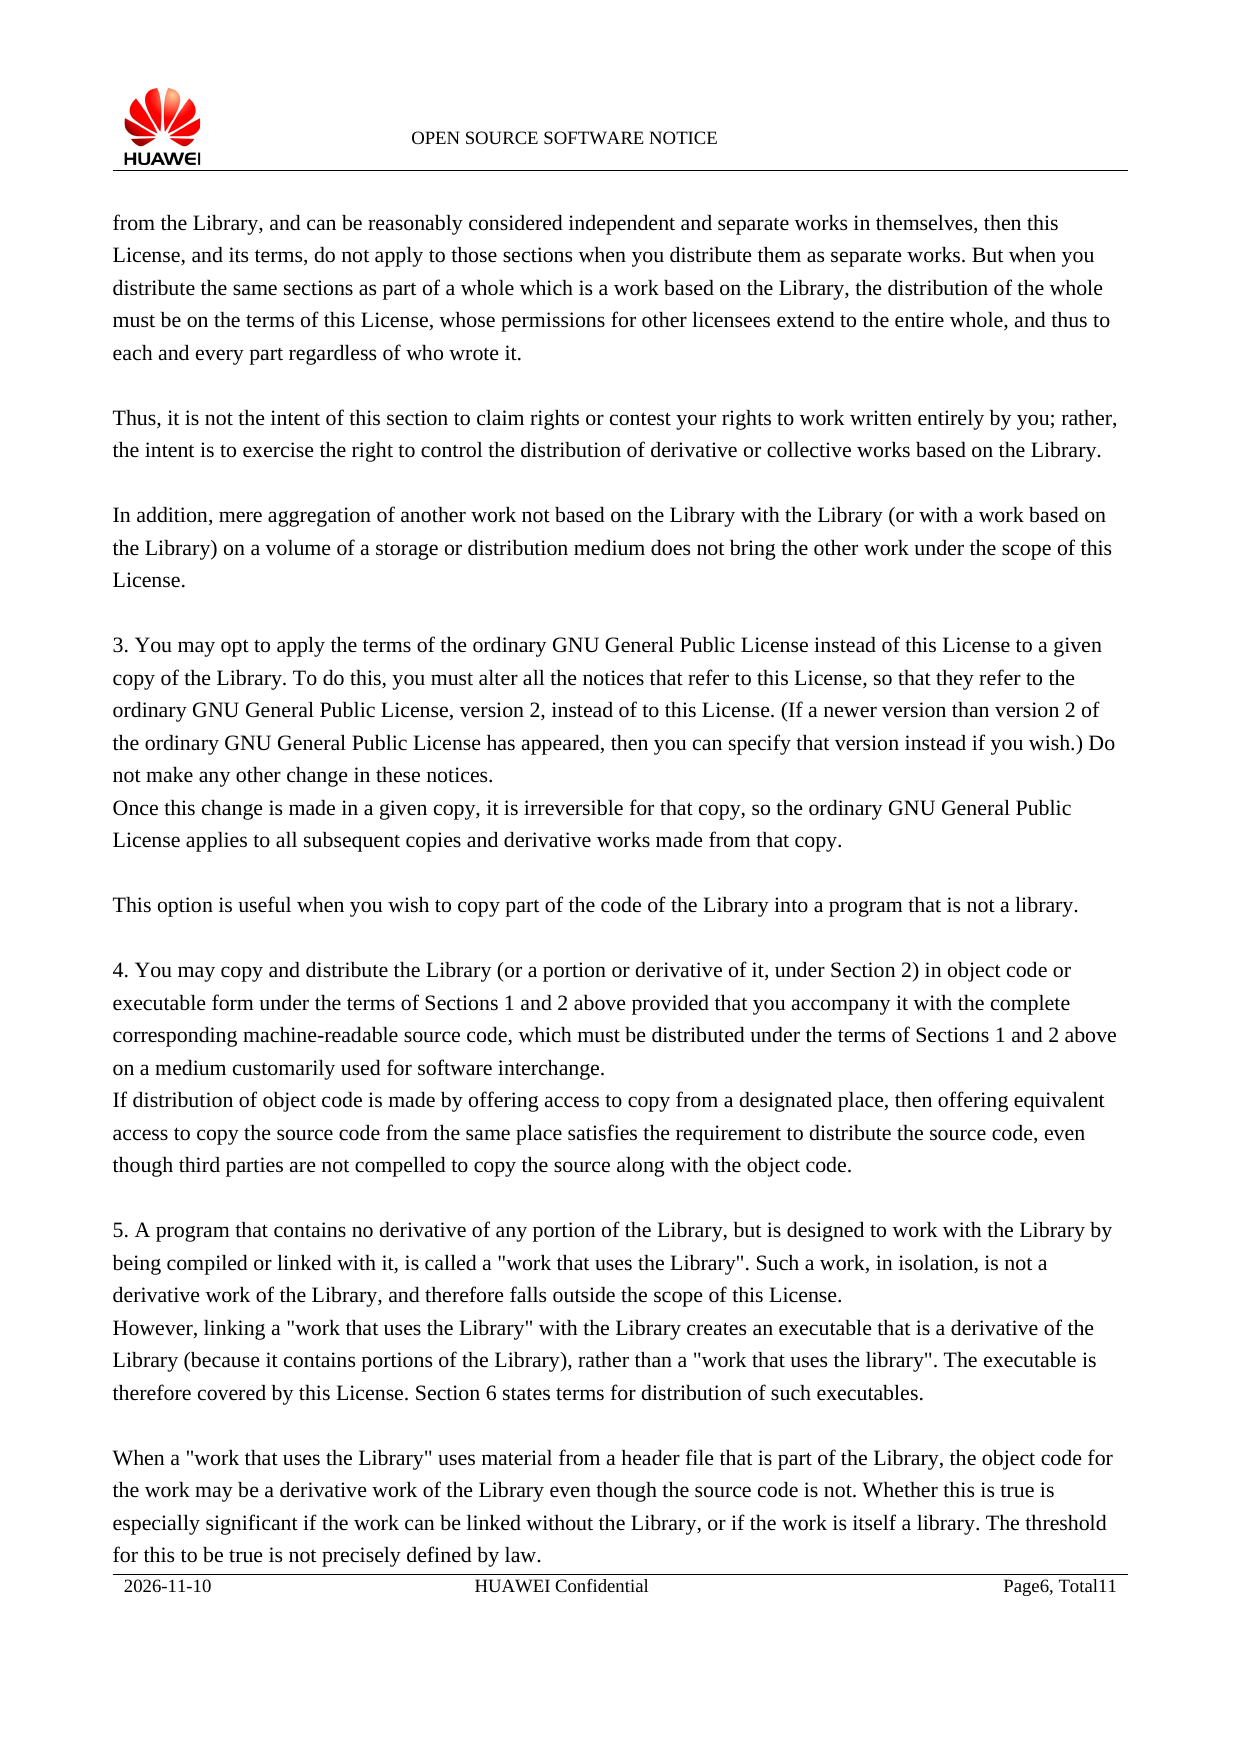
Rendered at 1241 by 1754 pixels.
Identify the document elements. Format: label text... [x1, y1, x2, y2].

picture [124, 88, 201, 165]
